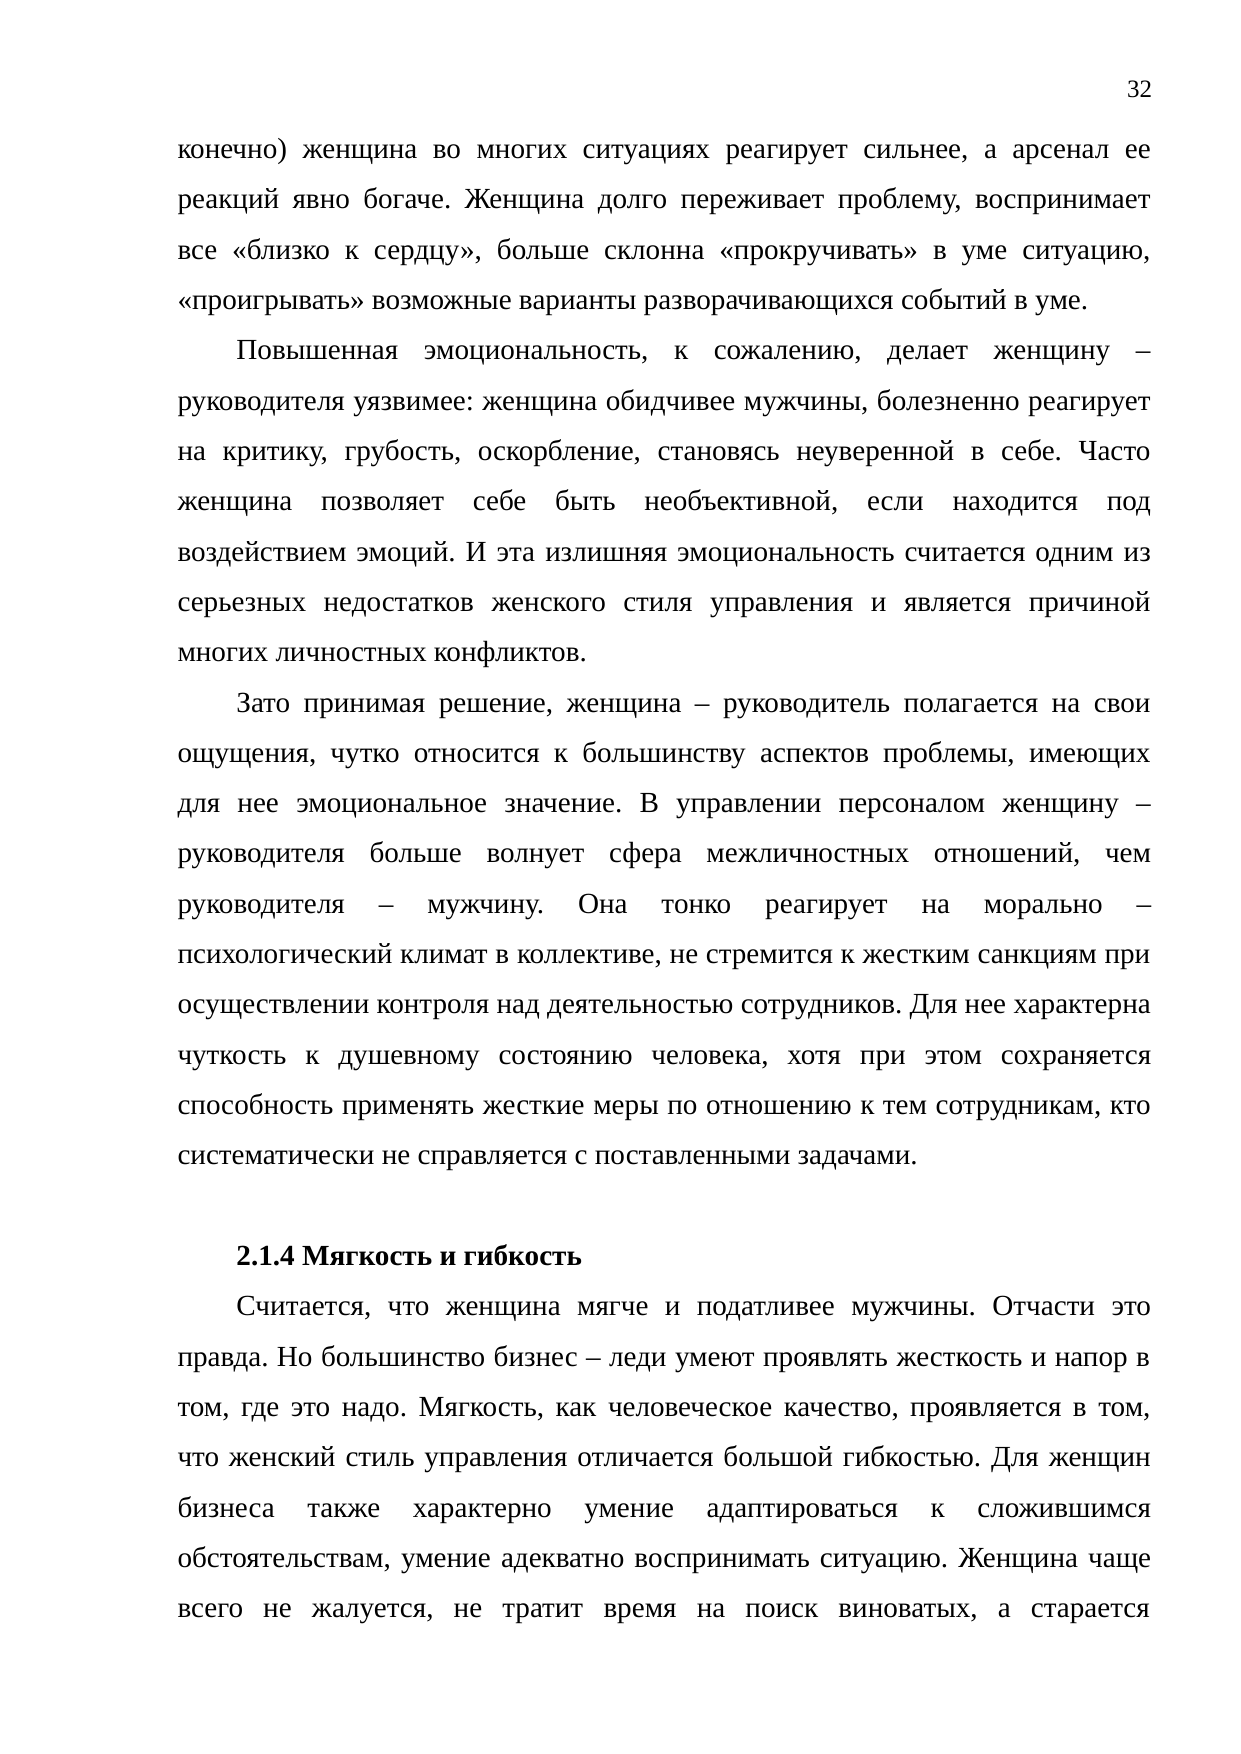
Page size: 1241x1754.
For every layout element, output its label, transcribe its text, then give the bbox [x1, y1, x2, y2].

text Повышенная эмоциональность, к сожалению, делает женщину – руководителя уязвимее: женщина обидчивее мужчины, болезненно реагирует на критику, грубость, оскорбление, становясь неуверенной в себе. Часто женщина позволяет себе быть необъективной, если находится под воздействием эмоций. И эта излишняя эмоциональность считается одним из серьезных недостатков женского стиля управления и является причиной многих личностных конфликтов. [177, 332, 1152, 668]
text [177, 131, 1152, 316]
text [177, 1288, 1152, 1624]
text 2.1.4 Мягкость и гибкость [177, 1238, 1152, 1272]
text Зато принимая решение, женщина – руководитель полагается на свои ощущения, чутко относится к большинству аспектов проблемы, имеющих для нее эмоциональное значение. В управлении персоналом женщину – руководителя больше волнует сфера межличностных отношений, чем руководителя – мужчину. Она тонко реагирует на морально – психологический климат в коллективе, не стремится к жестким санкциям при осуществлении контроля над деятельностью сотрудников. Для нее характерна чуткость к душевному состоянию человека, хотя при этом сохраняется способность применять жесткие меры по отношению к тем сотрудникам, кто систематически не справляется с поставленными задачами. [177, 685, 1152, 1171]
